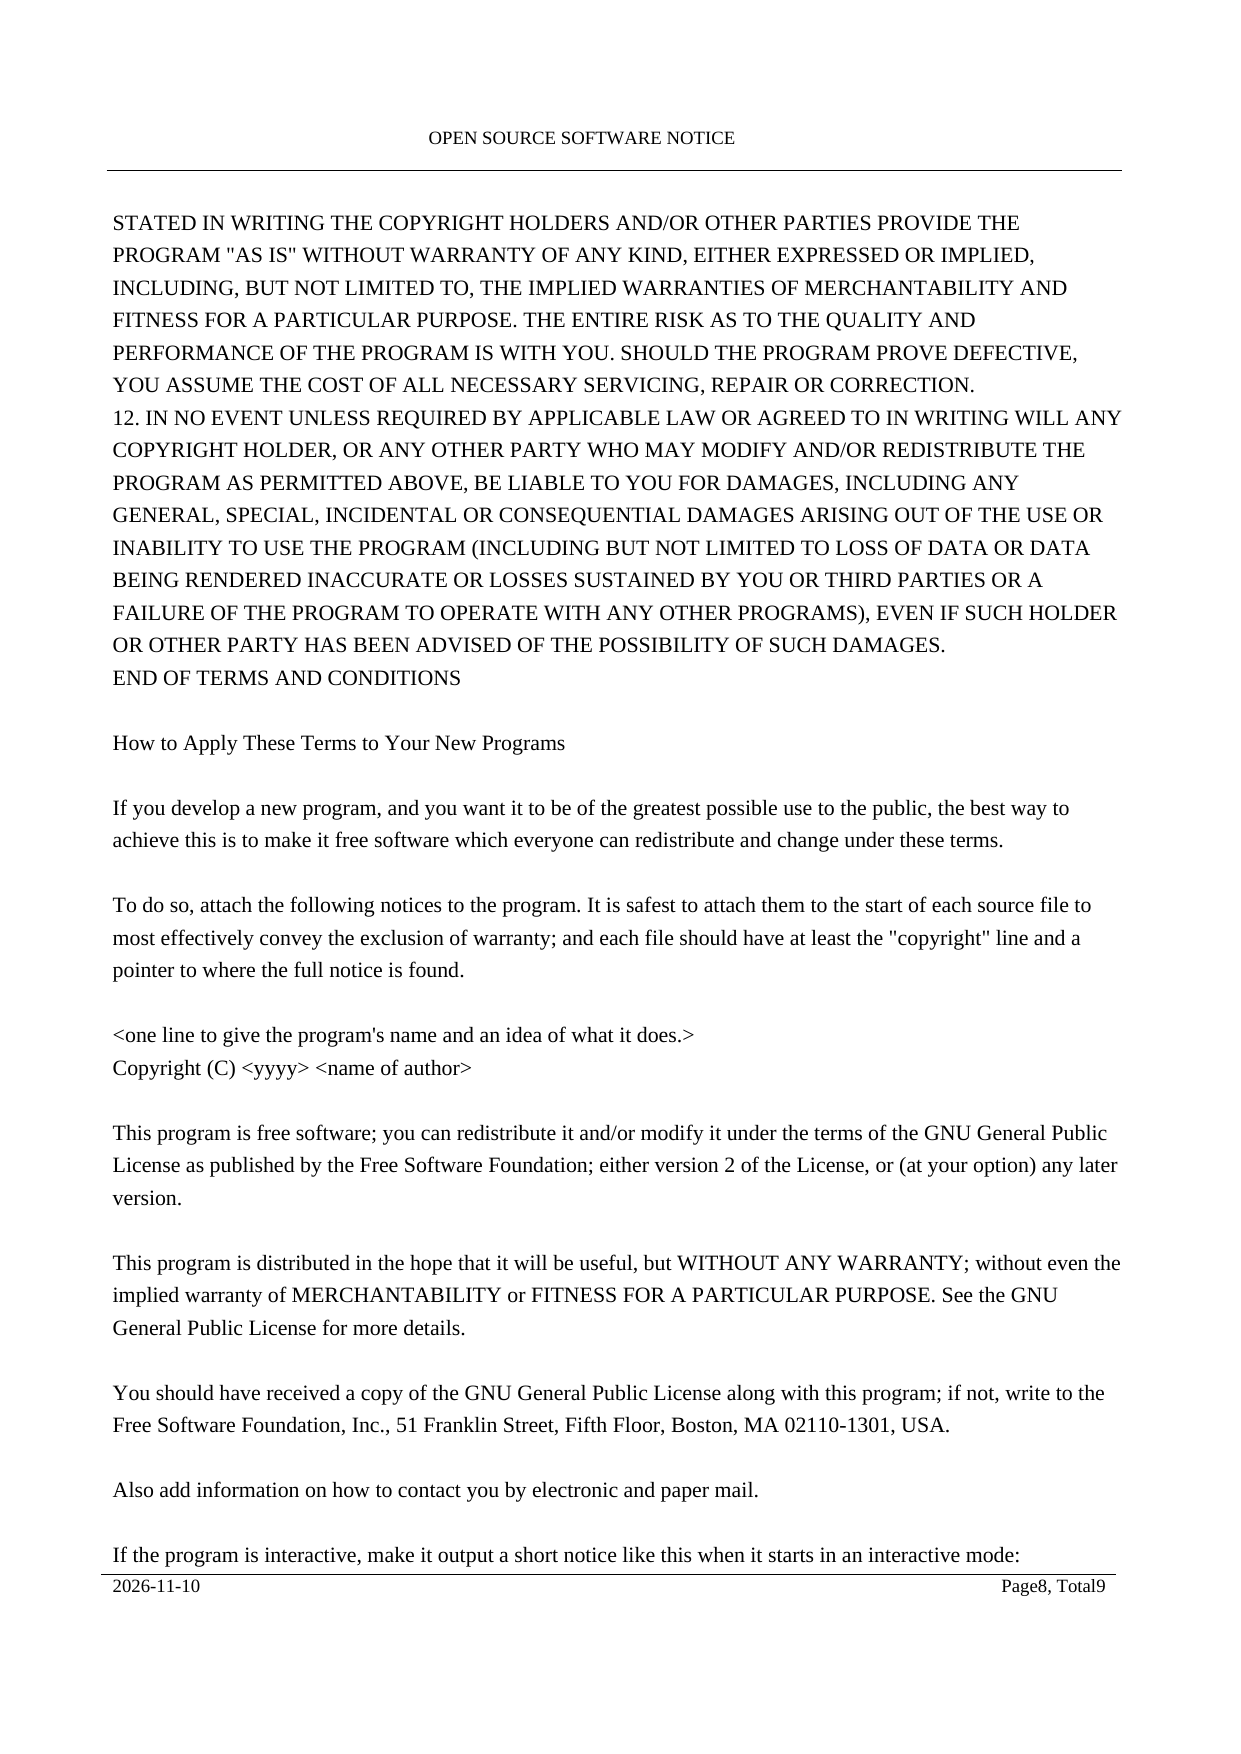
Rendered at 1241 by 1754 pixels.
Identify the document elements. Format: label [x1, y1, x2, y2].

text [112, 206, 1128, 1571]
